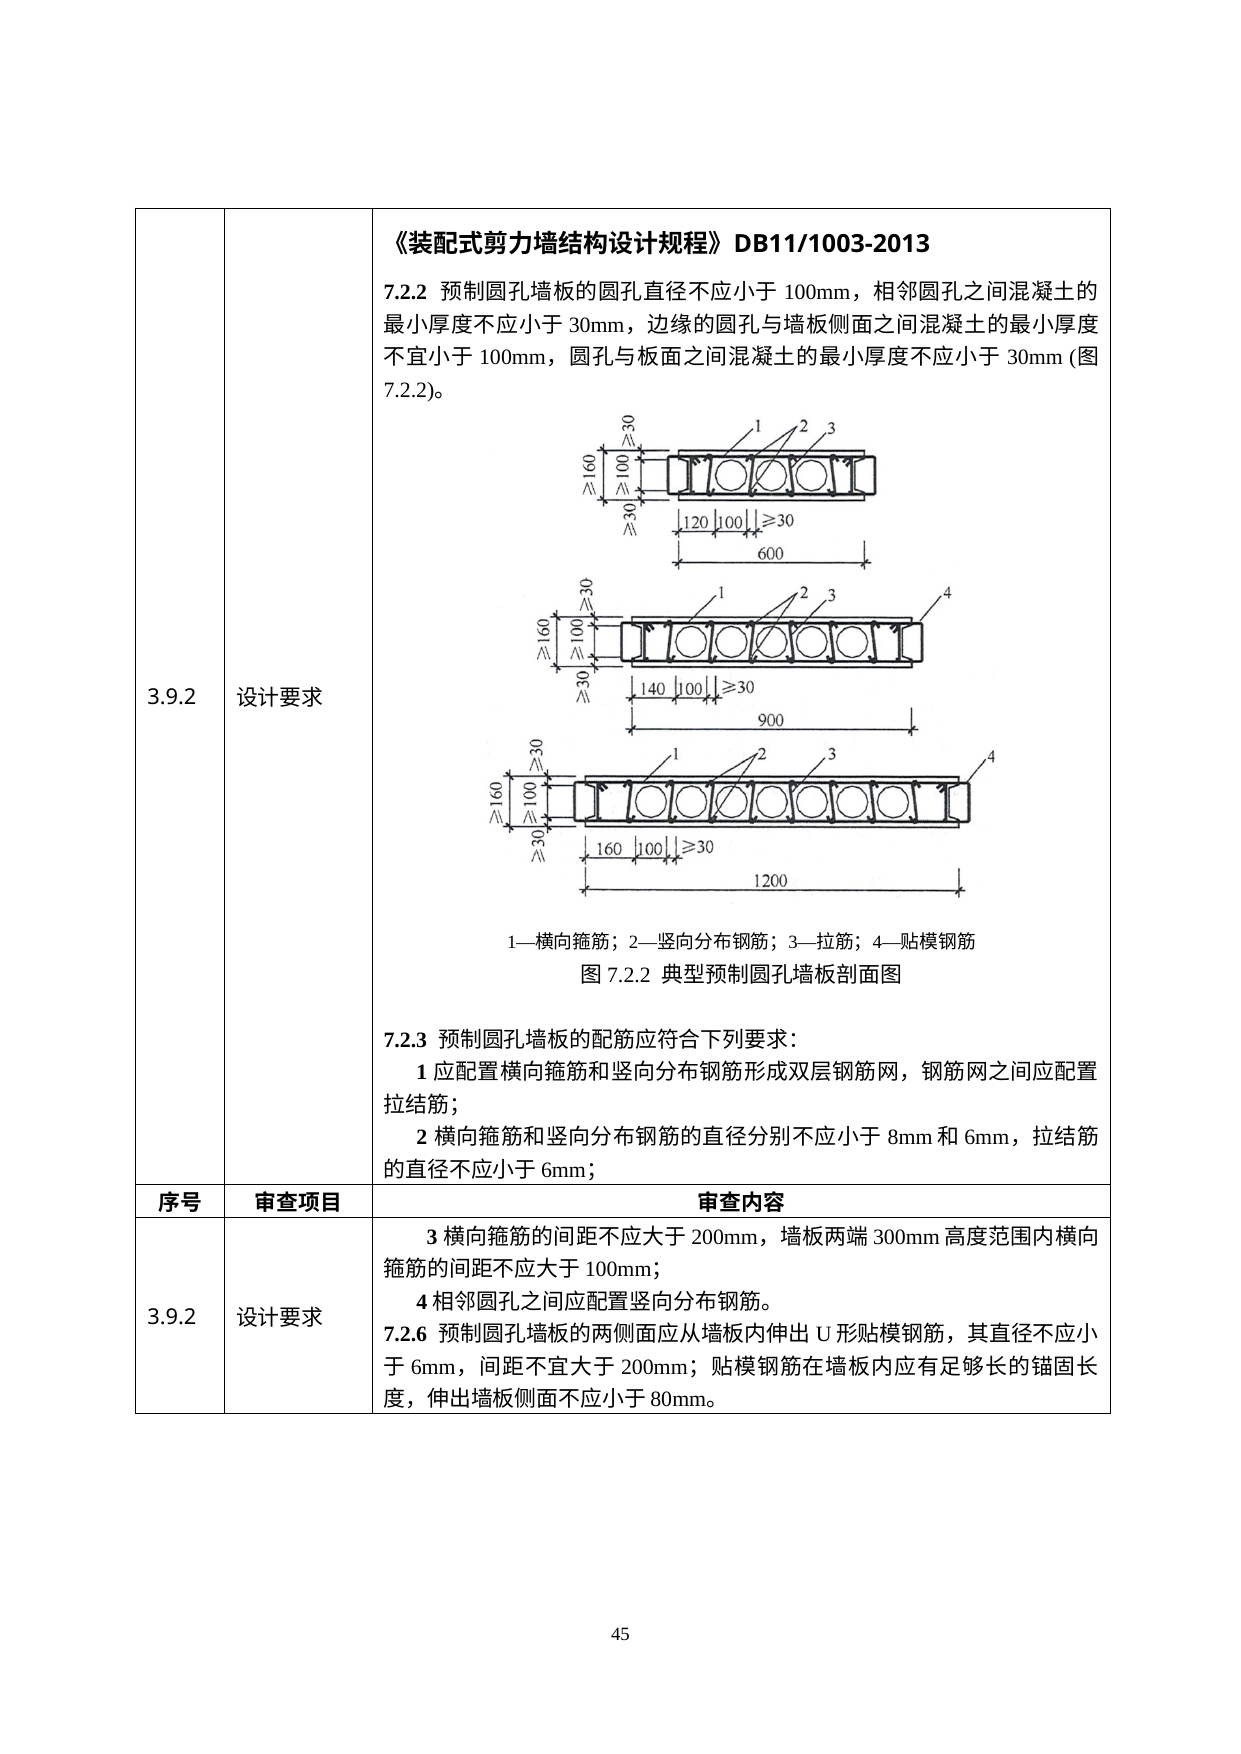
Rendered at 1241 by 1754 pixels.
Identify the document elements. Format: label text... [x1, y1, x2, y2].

table_cell 3.9.2 [136, 1218, 224, 1413]
table_cell 3.9.2 [136, 209, 224, 1184]
table_cell 审查内容 [373, 1185, 1110, 1217]
table_cell 审查项目 [225, 1185, 372, 1217]
table_cell 3 横向箍筋的间距不应大于200mm，墙板两端300mm高度范围内横向箍筋的间距不应大于100mm； 4 相邻圆孔之间应配置竖向分布钢筋。 7.2.6 预制圆孔墙板的两侧面应从墙板内伸出U形贴模钢筋，其直径不应小于6mm，间距不宜大于200mm；贴模钢筋在墙板内应有足够长的锚固长度，伸出墙板侧面不应小于80mm。 [373, 1218, 1110, 1413]
picture [480, 407, 995, 909]
table_cell 设计要求 [225, 1218, 372, 1413]
table_cell 设计要求 [225, 209, 372, 1184]
table_cell 《装配式剪力墙结构设计规程》DB11/1003-2013 7.2.2 预制圆孔墙板的圆孔直径不应小于100mm，相邻圆孔之间混凝土的最小厚度不应小于30mm，边缘的圆孔与墙板侧面之间混凝土的最小厚度不宜小于100mm，圆孔与板面之间混凝土的最小厚度不应小于30mm (图7.2.2)。 1—横向箍筋；2—竖向分布钢筋；3—拉筋；4—贴模钢筋 图7.2.2 典型预制圆孔墙板剖面图 7.2.3 预制圆孔墙板的配筋应符合下列要求： 1 应配置横向箍筋和竖向分布钢筋形成双层钢筋网，钢筋网之间应配置拉结筋； 2 横向箍筋和竖向分布钢筋的直径分别不应小于8mm和6mm，拉结筋的直径不应小于6mm； [373, 209, 1110, 1184]
table_cell 序号 [136, 1185, 224, 1217]
